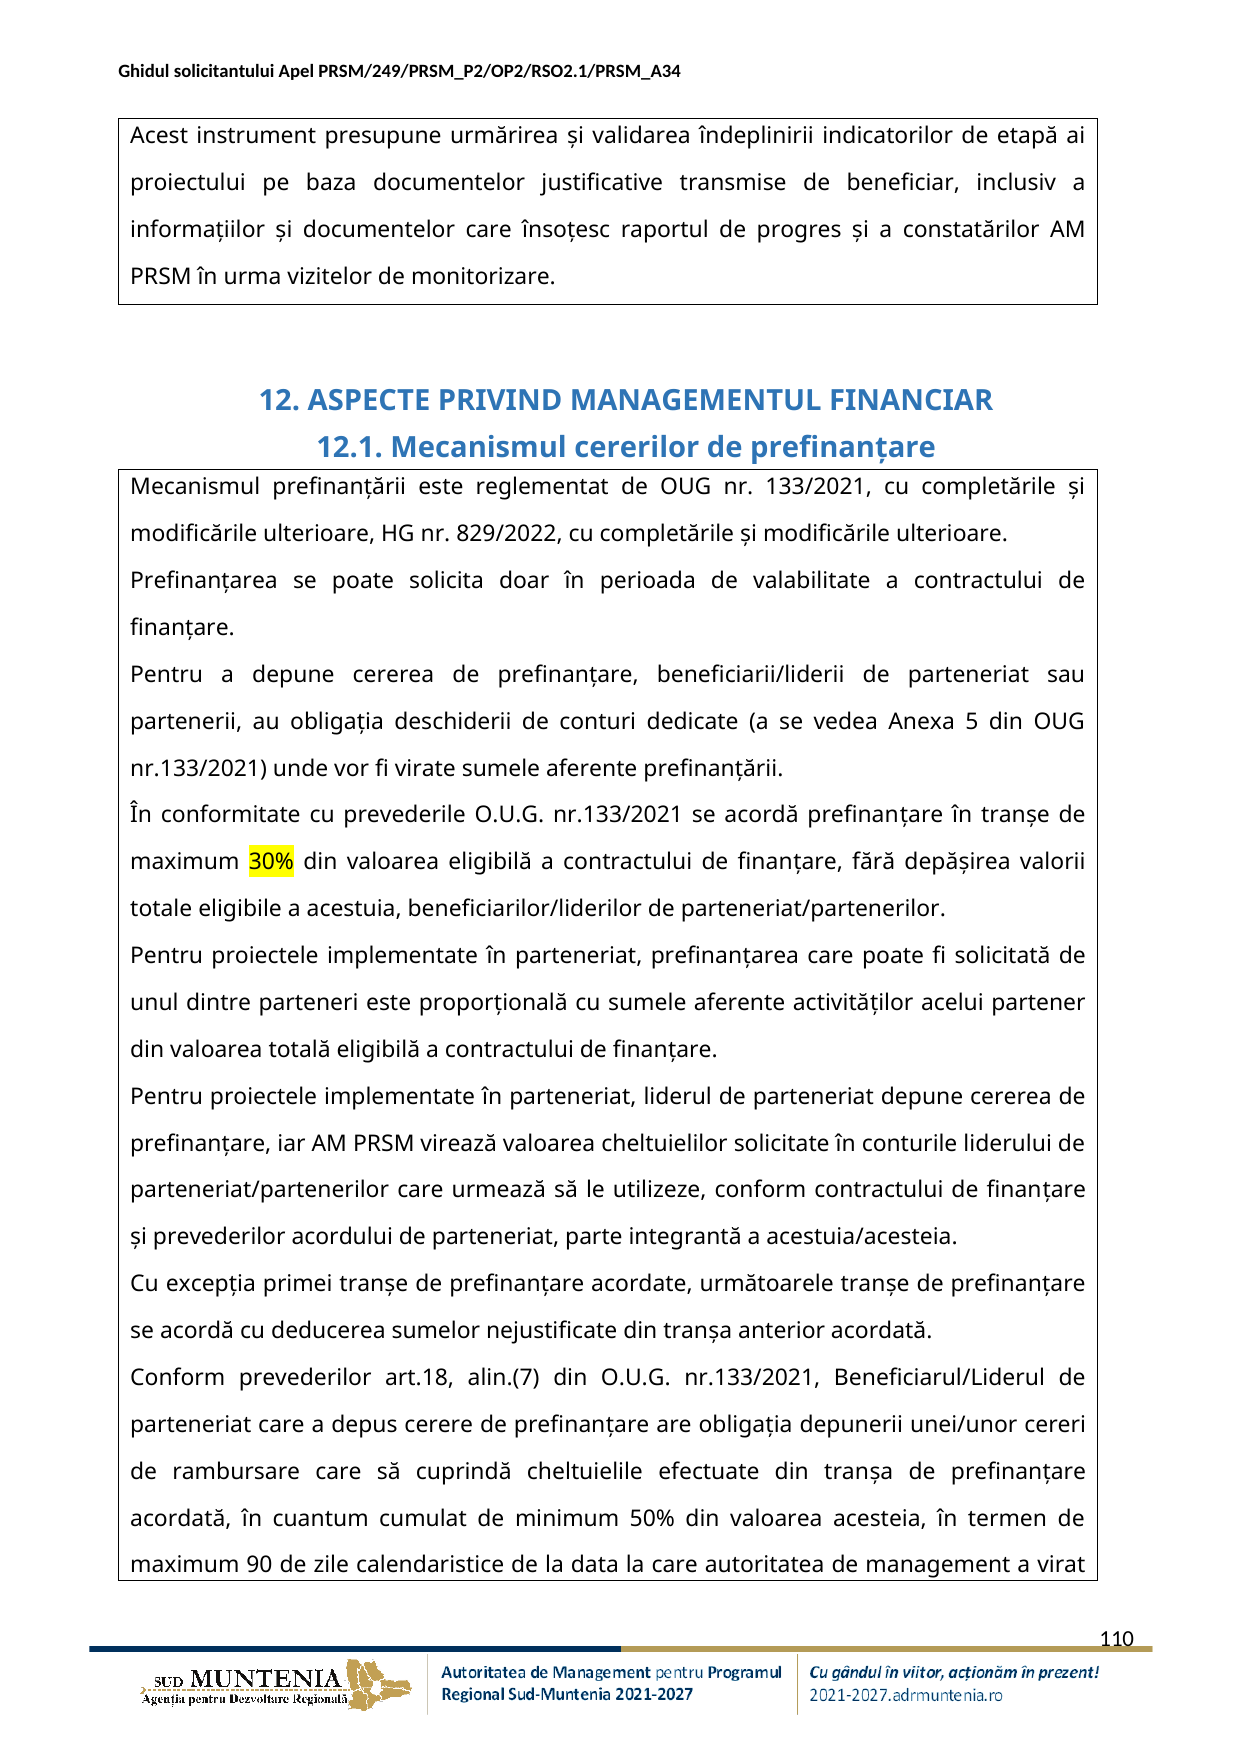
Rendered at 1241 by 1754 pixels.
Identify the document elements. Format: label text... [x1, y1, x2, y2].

picture [89, 1646, 1153, 1715]
subtitle 12. ASPECTE PRIVIND MANAGEMENTUL FINANCIAR [118, 379, 1134, 419]
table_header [119, 470, 1097, 1580]
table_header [119, 119, 1097, 304]
subtitle 12.1. Mecanismul cererilor de prefinanțare [118, 426, 1134, 466]
